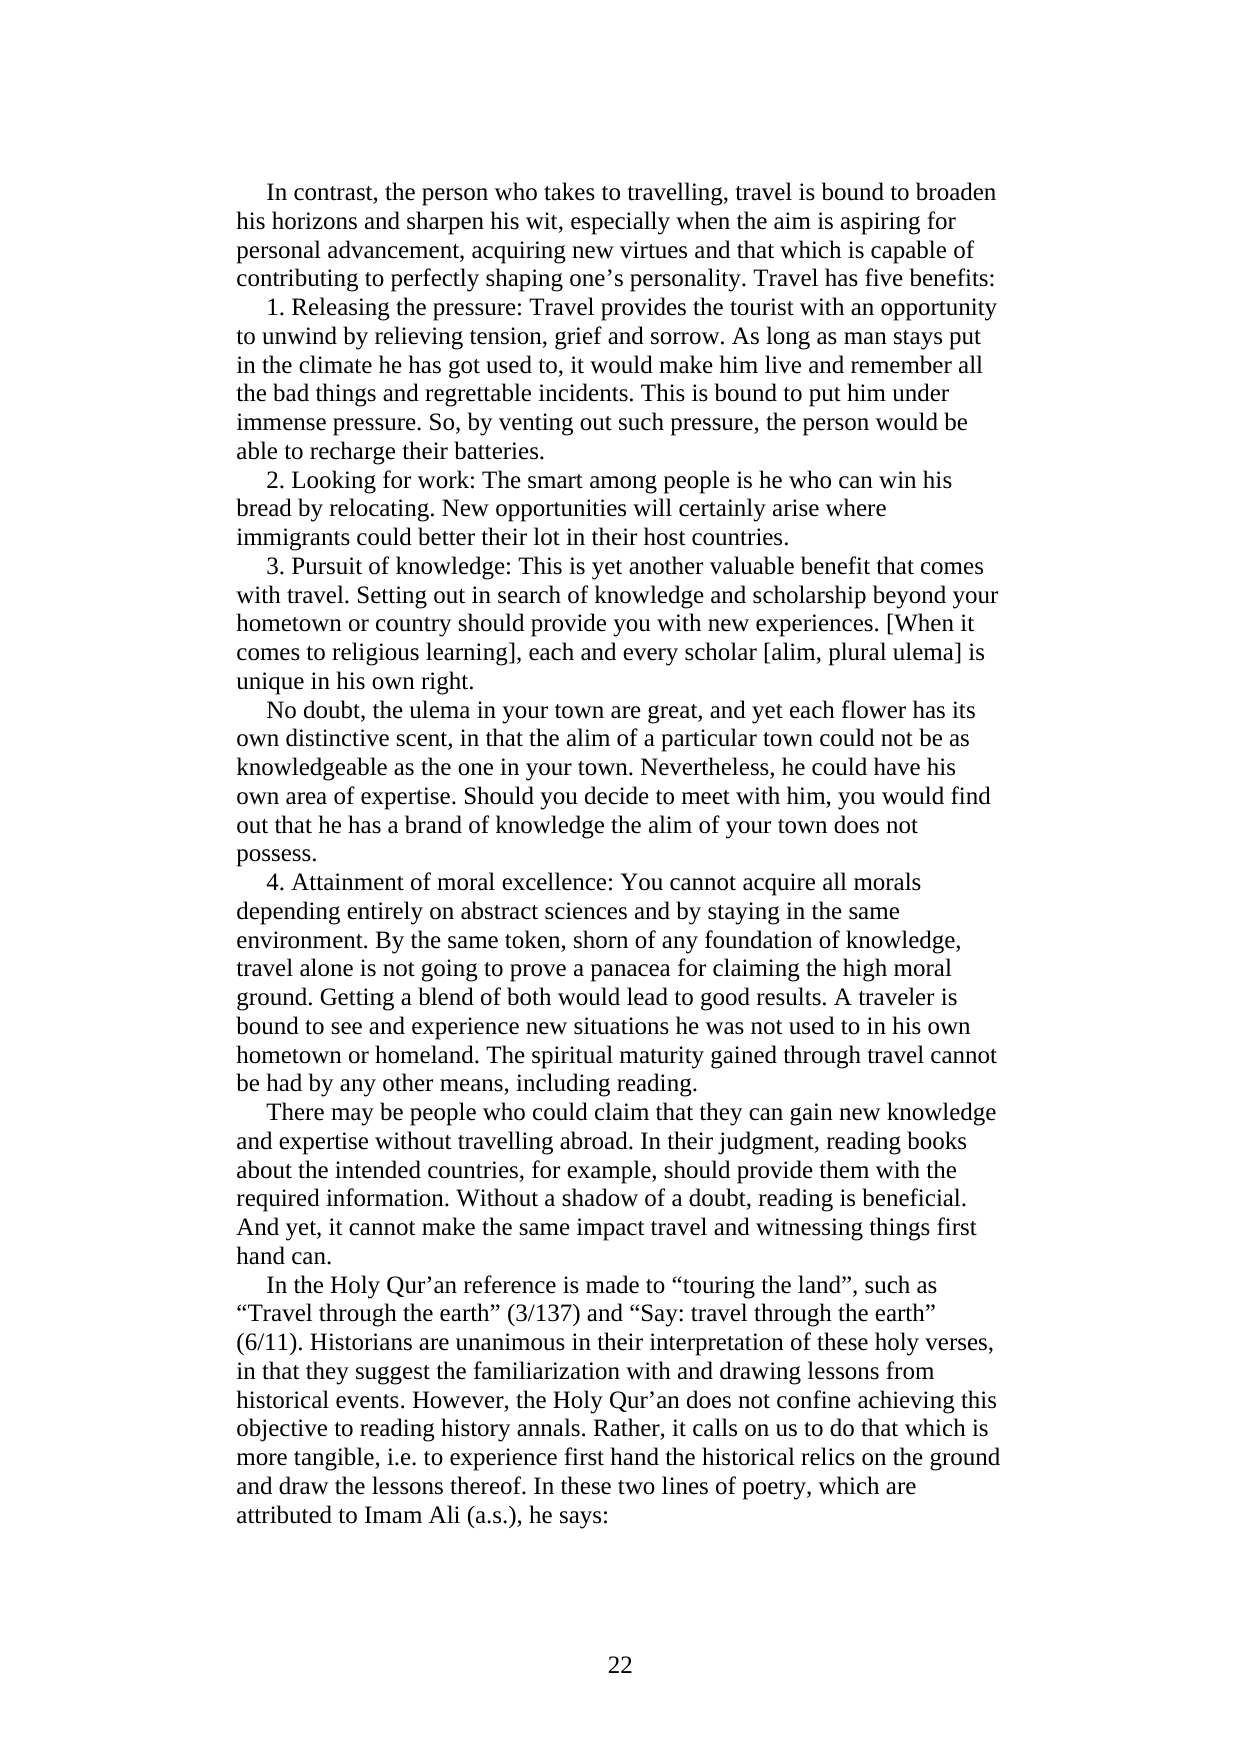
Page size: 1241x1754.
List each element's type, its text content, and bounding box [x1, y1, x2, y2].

text In contrast, the person who takes to travelling, travel is bound to broaden his horizons and sharpen his wit, especially when the aim is aspiring for personal advancement, acquiring new virtues and that which is capable of contributing to perfectly shaping one’s personality. Travel has five benefits: [236, 177, 1004, 292]
text No doubt, the ulema in your town are great, and yet each flower has its own distinctive scent, in that the alim of a particular town could not be as knowledgeable as the one in your town. Nevertheless, he could have his own area of expertise. Should you decide to meet with him, you would find out that he has a brand of knowledge the alim of your town does not possess. [236, 695, 1004, 867]
text 1. Releasing the pressure: Travel provides the tourist with an opportunity to unwind by relieving tension, grief and sorrow. As long as man stays put in the climate he has got used to, it would make him live and remember all the bad things and regrettable incidents. This is bound to put him under immense pressure. So, by venting out such pressure, the person would be able to recharge their batteries. [236, 292, 1004, 465]
text 3. Pursuit of knowledge: This is yet another valuable benefit that comes with travel. Setting out in search of knowledge and scholarship beyond your hometown or country should provide you with new experiences. [When it comes to religious learning], each and every scholar [alim, plural ulema] is unique in his own right. [236, 551, 1004, 695]
text There may be people who could claim that they can gain new knowledge and expertise without travelling abroad. In their judgment, reading books about the intended countries, for example, should provide them with the required information. Without a shadow of a doubt, reading is beneficial. And yet, it cannot make the same impact travel and witnessing things first hand can. [236, 1097, 1004, 1270]
text 2. Looking for work: The smart among people is he who can win his bread by relocating. New opportunities will certainly arise where immigrants could better their lot in their host countries. [236, 465, 1004, 551]
text In the Holy Qur’an reference is made to “touring the land”, such as “Travel through the earth” (3/137) and “Say: travel through the earth” (6/11). Historians are unanimous in their interpretation of these holy verses, in that they suggest the familiarization with and drawing lessons from historical events. However, the Holy Qur’an does not confine achieving this objective to reading history annals. Rather, it calls on us to do that which is more tangible, i.e. to experience first hand the historical relics on the ground and draw the lessons thereof. In these two lines of poetry, which are attributed to Imam Ali (a.s.), he says: [236, 1270, 1004, 1528]
text 4. Attainment of moral excellence: You cannot acquire all morals depending entirely on abstract sciences and by staying in the same environment. By the same token, shorn of any foundation of knowledge, travel alone is not going to prove a panacea for claiming the high moral ground. Getting a blend of both would lead to good results. A traveler is bound to see and experience new situations he was not used to in his own hometown or homeland. The spiritual maturity gained through travel cannot be had by any other means, including reading. [236, 867, 1004, 1097]
